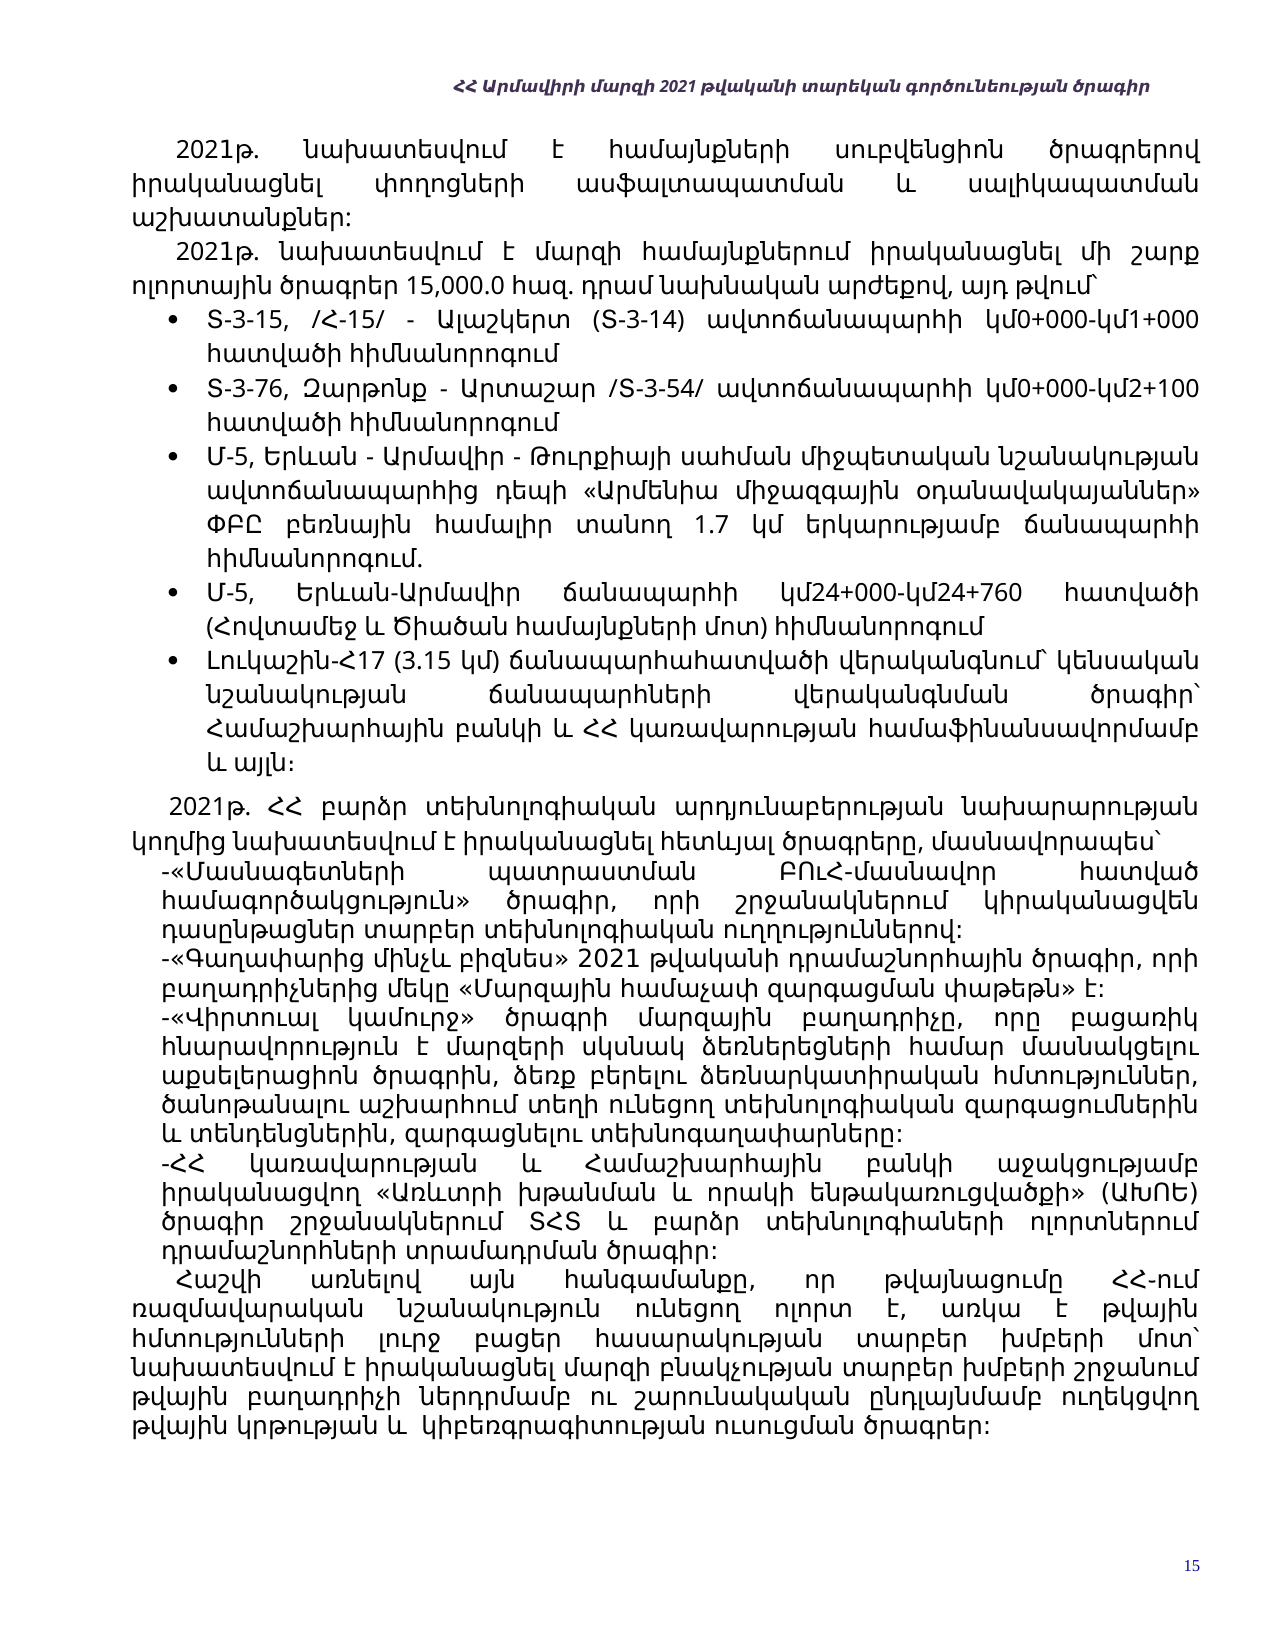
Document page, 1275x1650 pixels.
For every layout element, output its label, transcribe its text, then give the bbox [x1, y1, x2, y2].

list -ՀՀ կառավարության և Համաշխարհային բանկի աջակցությամբ իրականացվող «Առևտրի խթանման և որակի ենթակառուցվածքի» (ԱԽՈԵ) ծրագիր շրջանակներում ՏՀՏ և բարձր տեխնոլոգիաների ոլորտներում դրամաշնորհների տրամադրման ծրագիր: [161, 1149, 1200, 1266]
list 2021թ. ՀՀ բարձր տեխնոլոգիական արդյունաբերության նախարարության կողմից նախատեսվում է իրականացնել հետևյալ ծրագրերը, մասնավորապես՝ [131, 789, 1200, 857]
list Մ-5‚ Երևան-Արմավիր ճանապարհի կմ24+000-կմ24+760 հատվածի (Հովտամեջ և Ծիածան համայնքների մոտ) հիմնանորոգում [169, 574, 1200, 643]
list Տ-3-76, Զարթոնք - Արտաշար /Տ-3-54/ ավտոճանապարհի կմ0+000-կմ2+100 հատվածի հիմնանորոգում [169, 370, 1200, 438]
list Մ-5, Երևան - Արմավիր - Թուրքիայի սահման միջպետական նշանակության ավտոճանապարհից դեպի «Արմենիա միջազգային օդանավակայաններ» ՓԲԸ բեռնային համալիր տանող 1.7 կմ երկարությամբ ճանապարհի հիմնանորոգում. [169, 438, 1200, 574]
list -«Վիրտուալ կամուրջ» ծրագրի մարզային բաղադրիչը, որը բացառիկ հնարավորություն է մարզերի սկսնակ ձեռներեցների համար մասնակցելու աքսելերացիոն ծրագրին, ձեռք բերելու ձեռնարկատիրական հմտություններ, ծանոթանալու աշխարհում տեղի ունեցող տեխնոլոգիական զարգացումներին և տենդենցներին, զարգացնելու տեխնոգաղափարները: [161, 1003, 1200, 1149]
list Լուկաշին-Հ17 (3.15 կմ) ճանապարհահատվածի վերականգնում՝ կենսական նշանակության ճանապարհների վերականգնման ծրագիր՝ Համաշխարհային բանկի և ՀՀ կառավարության համաֆինանսավորմամբ և այլն։ [169, 643, 1200, 779]
list Հաշվի առնելով այն հանգամանքը, որ թվայնացումը ՀՀ֊ում ռազմավարական նշանակություն ունեցող ոլորտ է, առկա է թվային հմտությունների լուրջ բացեր հասարակության տարբեր խմբերի մոտ՝ նախատեսվում է իրականացնել մարզի բնակչության տարբեր խմբերի շրջանում թվային բաղադրիչի ներդրմամբ ու շարունակական ընդլայնմամբ ուղեկցվող թվային կրթության և կիբեռգրագիտության ուսուցման ծրագրեր: [131, 1266, 1200, 1441]
list -«Մասնագետների պատրաստման ԲՈւՀ-մասնավոր հատված համագործակցություն» ծրագիր, որի շրջանակներում կիրականացվեն դասընթացներ տարբեր տեխնոլոգիական ուղղություններով: [161, 857, 1200, 945]
list Տ-3-15, /Հ-15/ - Ալաշկերտ (Տ-3-14) ավտոճանապարհի կմ0+000-կմ1+000 հատվածի հիմնանորոգում [169, 302, 1200, 370]
list -«Գաղափարից մինչև բիզնես» 2021 թվականի դրամաշնորհային ծրագիր, որի բաղադրիչներից մեկը «Մարզային համաչափ զարգացման փաթեթն» է: [161, 945, 1200, 1003]
text 2021թ. նախատեսվում է մարզի համայնքներում իրականացնել մի շարք ոլորտային ծրագրեր 15,000.0 հազ. դրամ նախնական արժեքով, այդ թվում՝ [131, 234, 1200, 302]
text 2021թ. նախատեսվում է համայնքների սուբվենցիոն ծրագրերով իրականացնել փողոցների ասֆալտապատման և սալիկապատման աշխատանքներ: [131, 132, 1200, 234]
